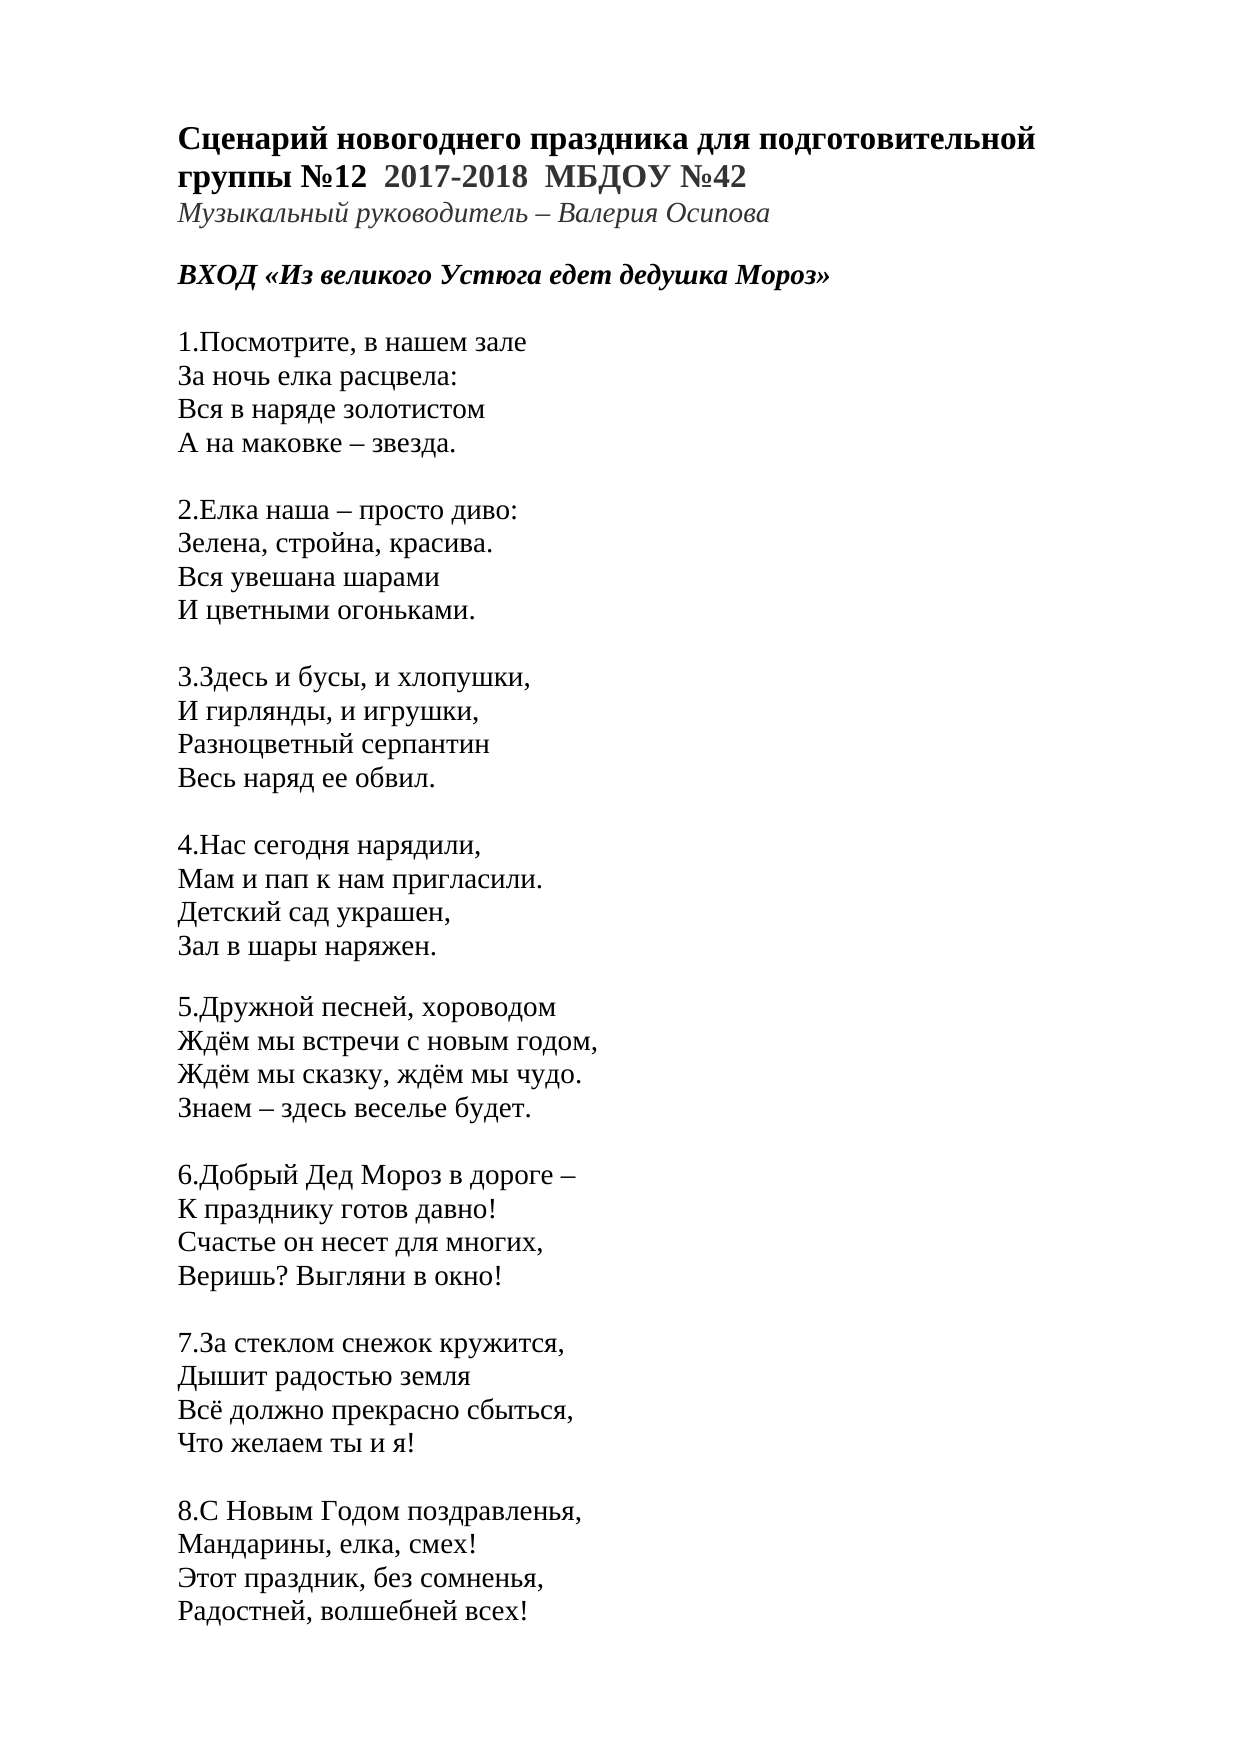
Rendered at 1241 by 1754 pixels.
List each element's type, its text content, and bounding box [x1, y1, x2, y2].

text 1.Посмотрите, в нашем зале [177, 324, 1152, 358]
text 7.За стеклом снежок кружится, Дышит радостью земля Всё должно прекрасно сбыться, Что желаем ты и я! 8.С Новым Годом поздравленья, Мандарины, елка, смех! Этот праздник, без сомненья, Радостней, волшебней всех! [177, 1325, 1152, 1627]
text И гирлянды, и игрушки, [177, 693, 1152, 727]
text Детский сад украшен, [177, 894, 1152, 928]
text Музыкальный руководитель – Валерия Осипова [177, 195, 1152, 228]
text Сценарий новогоднего праздника для подготовительной группы №12 2017-2018 МБДОУ №42 [177, 118, 1152, 195]
text Зал в шары наряжен. [177, 928, 1152, 961]
text И цветными огоньками. [177, 592, 1152, 626]
text Вся в наряде золотистом [177, 391, 1152, 425]
text Зелена, стройна, красива. [177, 525, 1152, 559]
text Весь наряд ее обвил. [177, 760, 1152, 794]
text Знаем – здесь веселье будет. [177, 1090, 1152, 1124]
text Ждём мы сказку, ждём мы чудо. [177, 1057, 1152, 1090]
text А на маковке – звезда. [177, 425, 1152, 458]
text 4.Нас сегодня нарядили, [177, 827, 1152, 861]
text Мам и пап к нам пригласили. [177, 861, 1152, 894]
text 3.Здесь и бусы, и хлопушки, [177, 659, 1152, 693]
text Ждём мы встречи с новым годом, [177, 1023, 1152, 1057]
text За ночь елка расцвела: [177, 358, 1152, 391]
text Вся увешана шарами [177, 559, 1152, 592]
text 2.Елка наша – просто диво: [177, 492, 1152, 525]
text ВХОД «Из великого Устюга едет дедушка Мороз» [177, 257, 1152, 291]
text 5.Дружной песней, хороводом [177, 989, 1152, 1023]
text Разноцветный серпантин [177, 727, 1152, 760]
text 6.Добрый Дед Мороз в дороге – К празднику готов давно! Счастье он несет для многих, Веришь? Выгляни в окно! [177, 1157, 1152, 1291]
